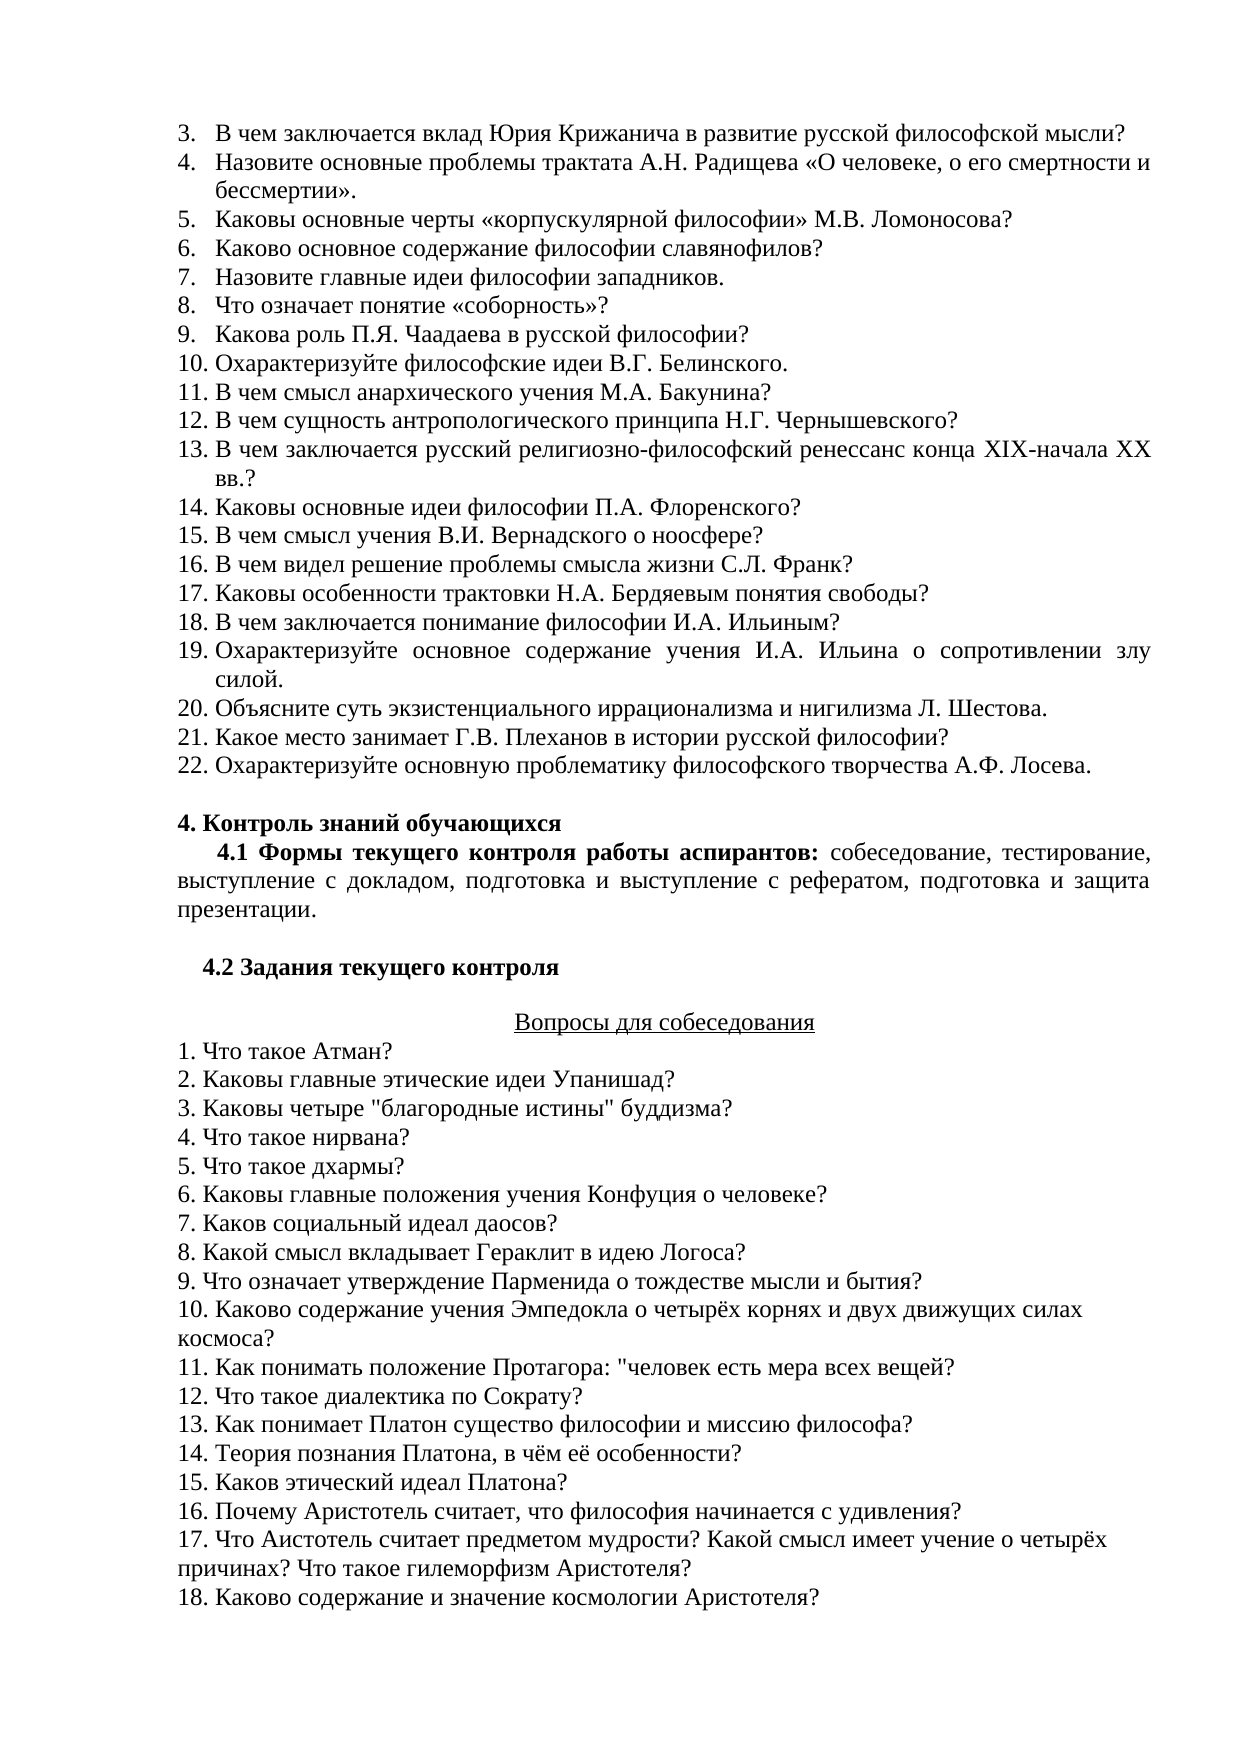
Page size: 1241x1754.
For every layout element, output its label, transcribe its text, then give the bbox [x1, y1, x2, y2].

list В чем заключается русский религиозно-философский ренессанс конца XIX-начала XX вв.? [177, 434, 1152, 492]
text 5. Что такое дхармы? [177, 1151, 1152, 1179]
text 4. Контроль знаний обучающихся [177, 808, 1152, 837]
list Назовите основные проблемы трактата А.Н. Радищева «О человеке, о его смертности и бессмертии». [177, 147, 1152, 204]
list Каково основное содержание философии славянофилов? [177, 233, 1152, 262]
text 7. Каков социальный идеал даосов? [177, 1208, 1152, 1237]
list Охарактеризуйте философские идеи В.Г. Белинского. [177, 348, 1152, 377]
text 2. Каковы главные этические идеи Упанишад? [177, 1064, 1152, 1093]
list Охарактеризуйте основную проблематику философского творчества А.Ф. Лосева. [177, 751, 1152, 779]
list Назовите главные идеи философии западников. [177, 262, 1152, 291]
text 4. Что такое нирвана? [177, 1122, 1152, 1151]
list Охарактеризуйте основное содержание учения И.А. Ильина о сопротивлении злу силой. [177, 636, 1152, 693]
list Каковы особенности трактовки Н.А. Бердяевым понятия свободы? [177, 578, 1152, 607]
text 14. Теория познания Платона, в чём её особенности? [177, 1438, 1152, 1467]
text 4.1 Формы текущего контроля работы аспирантов: собеседование, тестирование, выступление с докладом, подготовка и выступление с рефератом, подготовка и защита презентации. [177, 837, 1152, 923]
text Вопросы для собеседования [177, 1007, 1152, 1036]
list Что означает понятие «соборность»? [177, 291, 1152, 319]
text 4.2 Задания текущего контроля [177, 952, 1152, 981]
text 16. Почему Аристотель считает, что философия начинается с удивления? [177, 1496, 1152, 1524]
text 17. Что Аистотель считает предметом мудрости? Какой смысл имеет учение о четырёх причинах? Что такое гилеморфизм Аристотеля? [177, 1524, 1152, 1582]
list В чем заключается вклад Юрия Крижанича в развитие русской философской мысли? [177, 118, 1152, 147]
list В чем сущность антропологического принципа Н.Г. Чернышевского? [177, 406, 1152, 434]
list Объясните суть экзистенциального иррационализма и нигилизма Л. Шестова. [177, 693, 1152, 722]
text 6. Каковы главные положения учения Конфуция о человеке? [177, 1179, 1152, 1208]
text 3. Каковы четыре "благородные истины" буддизма? [177, 1093, 1152, 1122]
text 10. Каково содержание учения Эмпедокла о четырёх корнях и двух движущих силах космоса? [177, 1294, 1152, 1352]
text 18. Каково содержание и значение космологии Аристотеля? [177, 1582, 1152, 1611]
list В чем видел решение проблемы смысла жизни С.Л. Франк? [177, 549, 1152, 578]
text 15. Каков этический идеал Платона? [177, 1467, 1152, 1496]
list В чем заключается понимание философии И.А. Ильиным? [177, 607, 1152, 636]
text 8. Какой смысл вкладывает Гераклит в идею Логоса? [177, 1237, 1152, 1266]
text 9. Что означает утверждение Парменида о тождестве мысли и бытия? [177, 1266, 1152, 1294]
text 12. Что такое диалектика по Сократу? [177, 1381, 1152, 1409]
text 11. Как понимать положение Протагора: "человек есть мера всех вещей? [177, 1352, 1152, 1381]
list Какое место занимает Г.В. Плеханов в истории русской философии? [177, 722, 1152, 751]
text 1. Что такое Атман? [177, 1036, 1152, 1064]
list Какова роль П.Я. Чаадаева в русской философии? [177, 319, 1152, 348]
text 13. Как понимает Платон существо философии и миссию философа? [177, 1409, 1152, 1438]
list В чем смысл учения В.И. Вернадского о ноосфере? [177, 521, 1152, 549]
list В чем смысл анархического учения М.А. Бакунина? [177, 377, 1152, 406]
list Каковы основные черты «корпускулярной философии» М.В. Ломоносова? [177, 204, 1152, 233]
list Каковы основные идеи философии П.А. Флоренского? [177, 492, 1152, 521]
